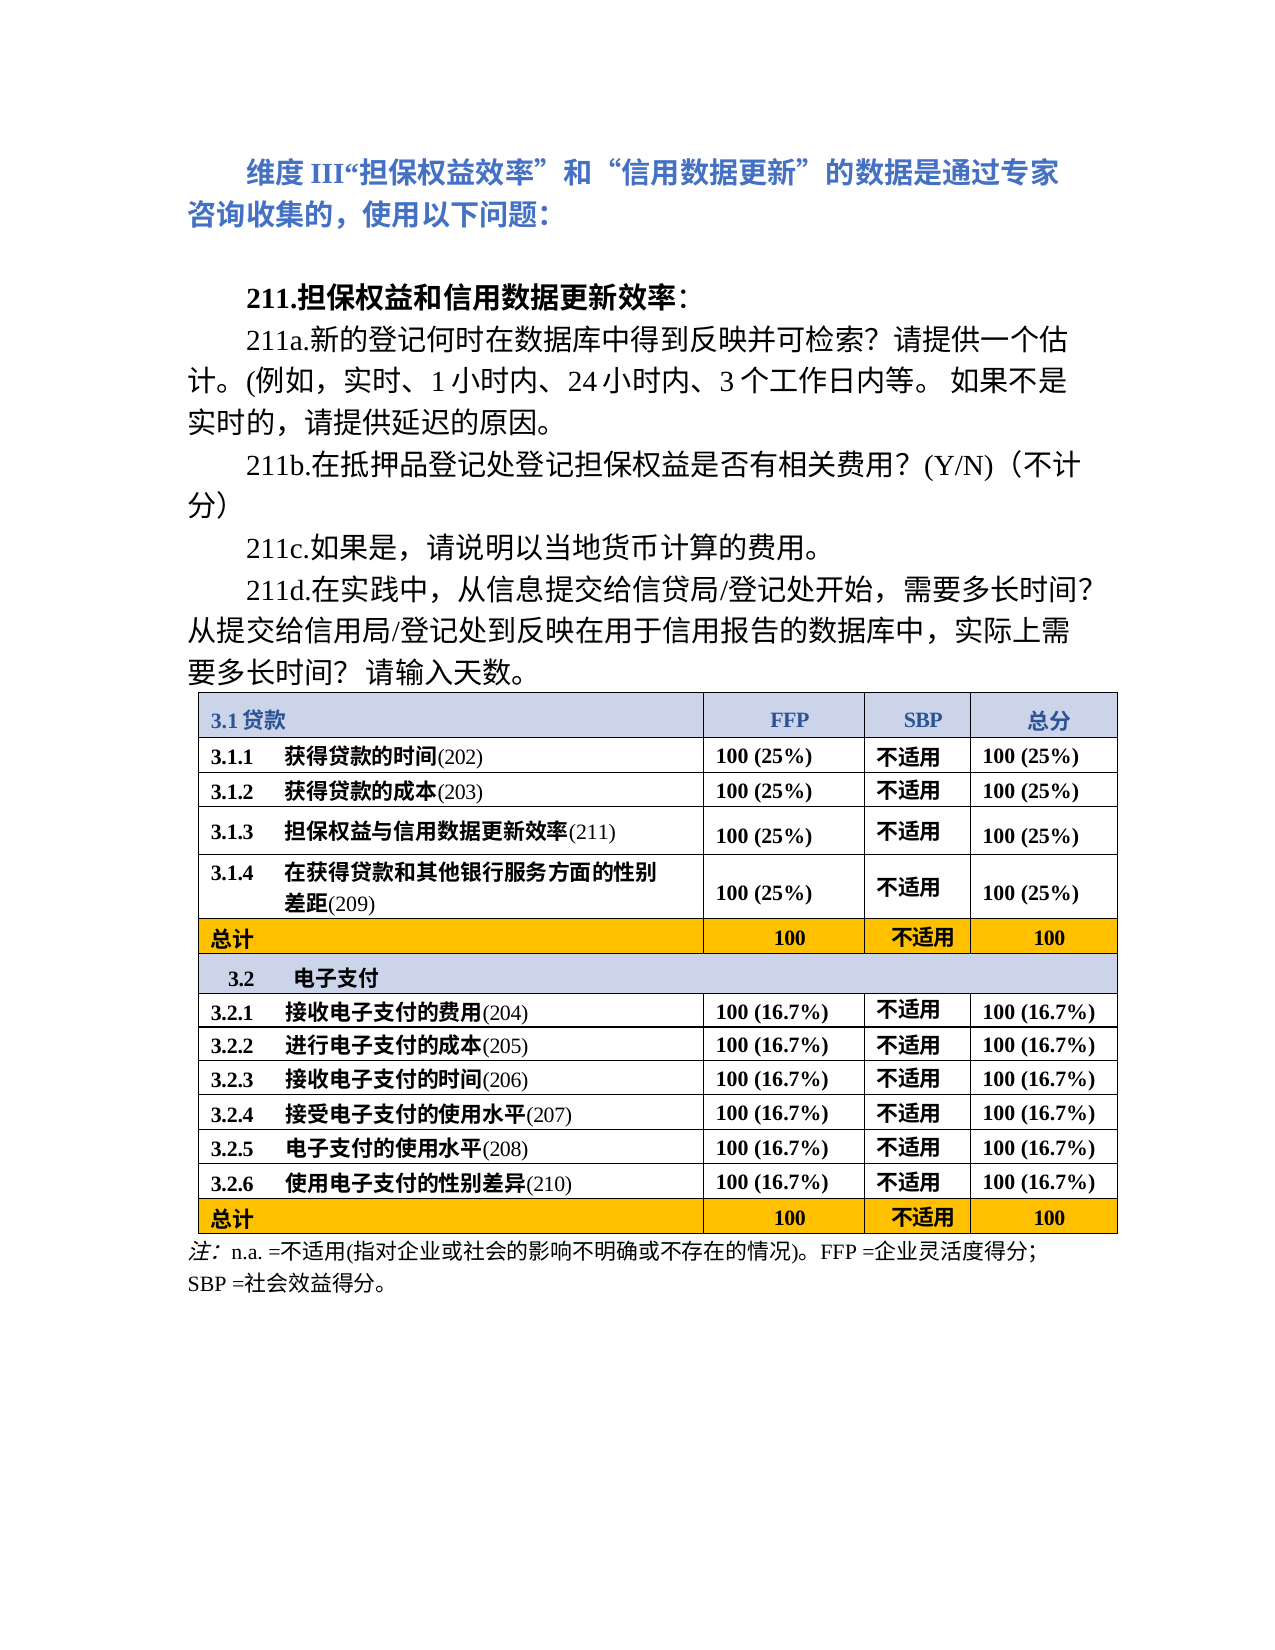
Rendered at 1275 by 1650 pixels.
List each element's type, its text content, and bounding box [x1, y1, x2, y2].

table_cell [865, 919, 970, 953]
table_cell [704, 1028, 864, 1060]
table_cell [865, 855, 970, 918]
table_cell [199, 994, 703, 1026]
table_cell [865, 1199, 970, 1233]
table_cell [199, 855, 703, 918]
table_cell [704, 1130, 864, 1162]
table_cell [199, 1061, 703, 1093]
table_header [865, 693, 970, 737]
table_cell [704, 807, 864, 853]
text 维度III“担保权益效率”和“信用数据更新”的数据是通过专家咨询收集的，使用以下问题： [187, 150, 1087, 233]
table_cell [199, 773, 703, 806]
text 211b.在抵押品登记处登记担保权益是否有相关费用？(Y/N)（不计分） [187, 442, 1087, 525]
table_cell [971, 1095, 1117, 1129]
text 211d.在实践中，从信息提交给信贷局/登记处开始，需要多长时间？从提交给信用局/登记处到反映在用于信用报告的数据库中，实际上需要多长时间？ 请输入天数。 [187, 567, 1087, 692]
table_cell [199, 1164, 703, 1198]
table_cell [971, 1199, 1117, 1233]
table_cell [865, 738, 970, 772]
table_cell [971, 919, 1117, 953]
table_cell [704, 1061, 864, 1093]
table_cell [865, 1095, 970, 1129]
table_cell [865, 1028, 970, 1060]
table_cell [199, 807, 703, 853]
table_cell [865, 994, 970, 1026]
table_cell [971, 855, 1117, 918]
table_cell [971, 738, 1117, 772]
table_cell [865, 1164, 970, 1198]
text 211c.如果是，请说明以当地货币计算的费用。 [187, 525, 1087, 567]
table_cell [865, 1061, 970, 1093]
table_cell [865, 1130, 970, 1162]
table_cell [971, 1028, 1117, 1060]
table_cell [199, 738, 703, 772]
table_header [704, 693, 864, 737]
text 注：n.a. =不适用(指对企业或社会的影响不明确或不存在的情况)。FFP =企业灵活度得分；SBP =社会效益得分。 [187, 1234, 1087, 1298]
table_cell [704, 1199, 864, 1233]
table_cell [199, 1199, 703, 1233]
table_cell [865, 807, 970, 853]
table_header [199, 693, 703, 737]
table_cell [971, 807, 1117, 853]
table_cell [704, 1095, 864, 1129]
list 211.担保权益和信用数据更新效率： [187, 275, 1087, 317]
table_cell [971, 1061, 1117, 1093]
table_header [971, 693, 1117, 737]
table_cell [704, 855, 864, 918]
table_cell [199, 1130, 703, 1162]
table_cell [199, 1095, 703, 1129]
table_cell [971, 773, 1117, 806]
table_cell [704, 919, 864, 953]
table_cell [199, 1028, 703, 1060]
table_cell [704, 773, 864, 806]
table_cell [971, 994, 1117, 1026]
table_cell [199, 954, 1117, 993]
text 211a.新的登记何时在数据库中得到反映并可检索？请提供一个估计。(例如，实时、1小时内、24小时内、3个工作日内等。 如果不是实时的，请提供延迟的原因。 [187, 317, 1087, 442]
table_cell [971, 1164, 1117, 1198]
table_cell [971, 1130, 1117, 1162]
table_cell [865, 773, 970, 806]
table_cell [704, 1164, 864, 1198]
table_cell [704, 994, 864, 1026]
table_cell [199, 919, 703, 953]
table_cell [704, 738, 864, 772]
